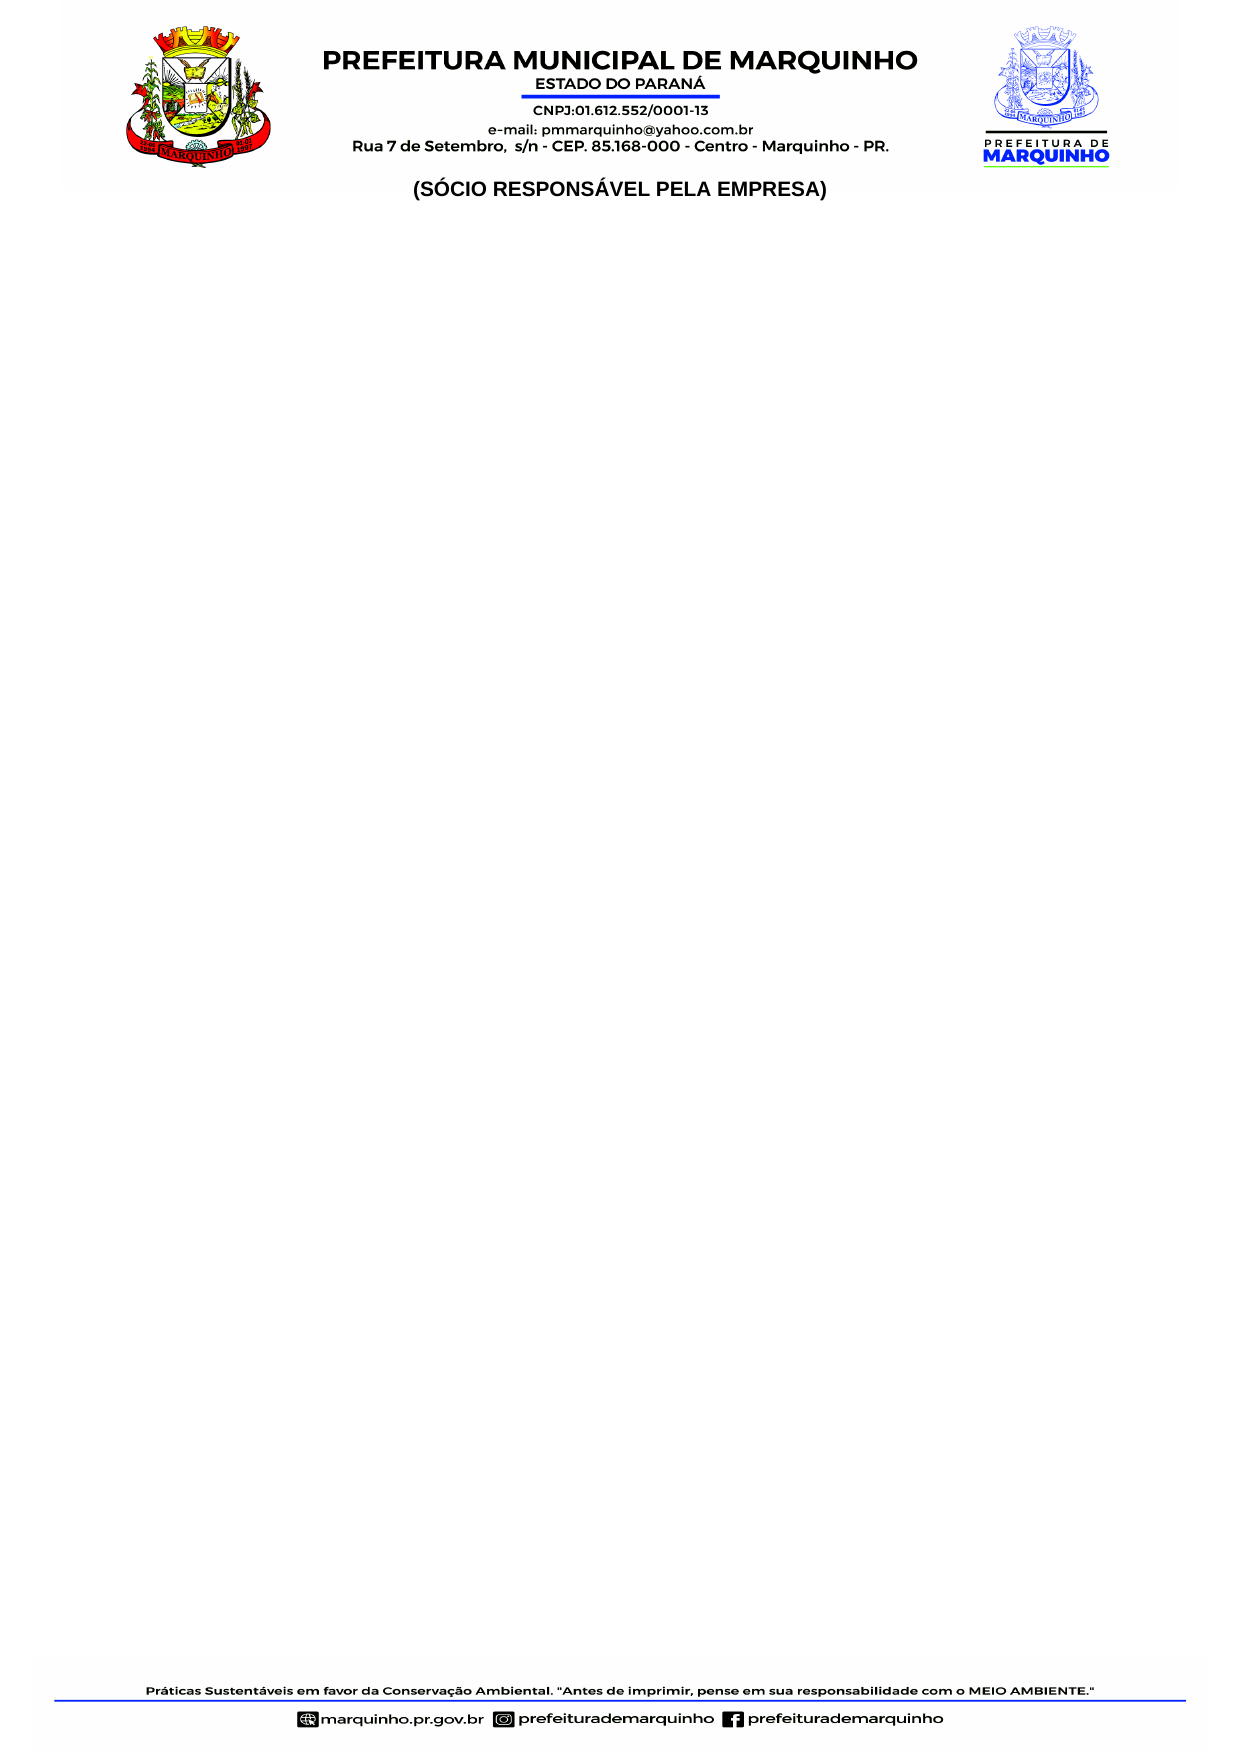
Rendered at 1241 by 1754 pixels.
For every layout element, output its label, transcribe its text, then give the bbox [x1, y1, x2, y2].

picture [30, 1659, 1210, 1753]
text (SÓCIO RESPONSÁVEL PELA EMPRESA) [118, 177, 1122, 201]
picture [60, 0, 1181, 191]
